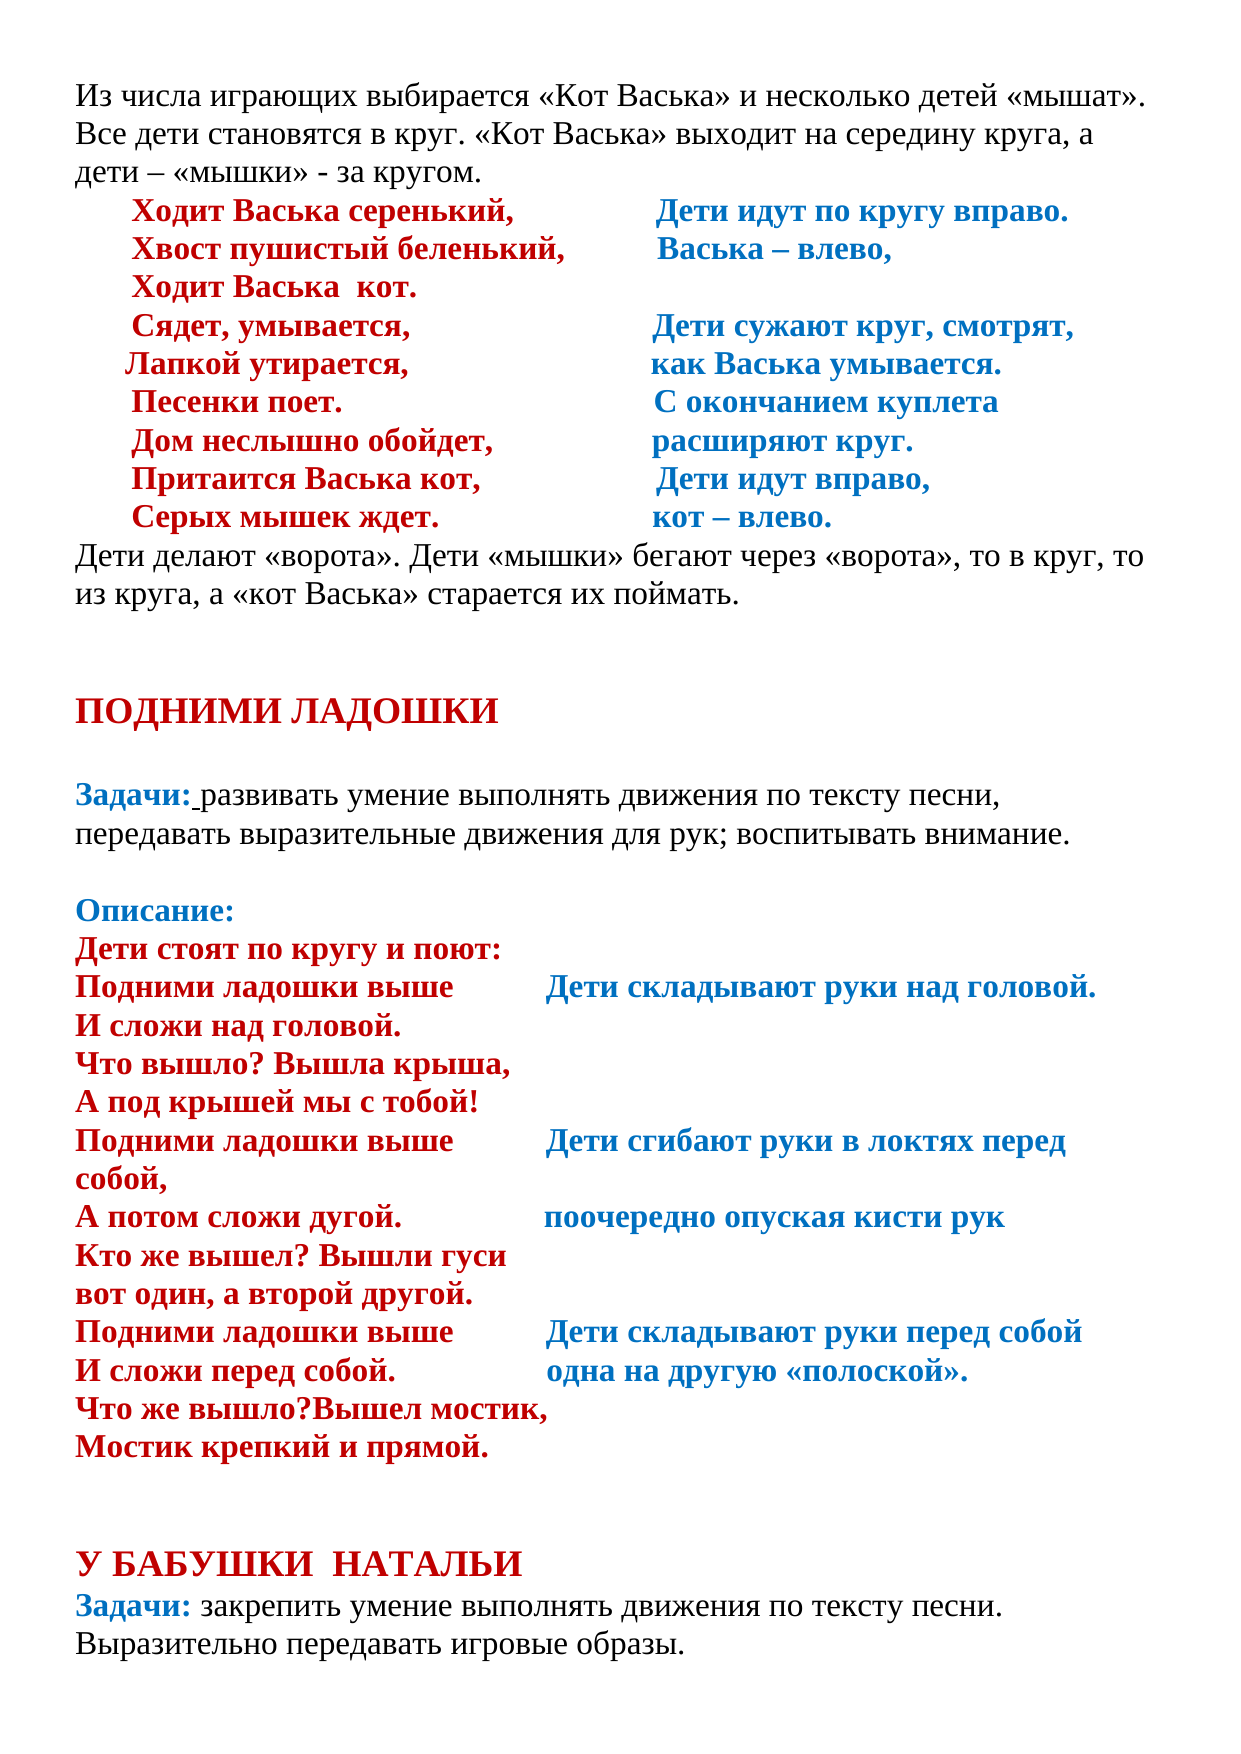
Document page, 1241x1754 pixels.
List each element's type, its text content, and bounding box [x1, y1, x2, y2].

text Описание: [75, 890, 1165, 928]
text Что вышло? Вышла крыша, [75, 1043, 1165, 1081]
text Задачи: закрепить умение выполнять движения по тексту песни. Выразительно передавать игровые образы. [75, 1585, 1165, 1661]
text Подними ладошки выше Дети складывают руки перед собой [75, 1311, 1165, 1350]
text Подними ладошки выше Дети складывают руки над головой. [75, 966, 1165, 1005]
text У БАБУШКИ НАТАЛЬИ [75, 1542, 1165, 1585]
text Притаится Васька кот, Дети идут вправо, [75, 458, 1165, 497]
text Дети делают «ворота». Дети «мышки» бегают через «ворота», то в круг, то из круга, а «кот Васька» старается их поймать. [75, 535, 1165, 612]
text Мостик крепкий и прямой. [75, 1426, 1165, 1465]
text Ходит Васька серенький, Дети идут по кругу вправо. [75, 190, 1165, 228]
text Задачи: развивать умение выполнять движения по тексту песни, передавать выразительные движения для рук; воспитывать внимание. [75, 775, 1165, 851]
text Лапкой утирается, как Васька умывается. [75, 343, 1165, 382]
text Дом неслышно обойдет, расширяют круг. [75, 420, 1165, 458]
text вот один, а второй другой. [75, 1273, 1165, 1311]
text Подними ладошки выше Дети сгибают руки в локтях перед собой, [75, 1120, 1165, 1196]
text А под крышей мы с тобой! [75, 1081, 1165, 1120]
text Песенки поет. С окончанием куплета [75, 382, 1165, 420]
text И сложи над головой. [75, 1005, 1165, 1043]
text И сложи перед собой. одна на другую «полоской». [75, 1350, 1165, 1388]
text ПОДНИМИ ЛАДОШКИ [75, 688, 1165, 732]
text Сядет, умывается, Дети сужают круг, смотрят, [75, 305, 1165, 343]
text А потом сложи дугой. поочередно опуская кисти рук [75, 1196, 1165, 1235]
text Серых мышек ждет. кот – влево. [75, 497, 1165, 535]
text Из числа играющих выбирается «Кот Васька» и несколько детей «мышат». Все дети становятся в круг. «Кот Васька» выходит на середину круга, а дети – «мышки» - за кругом. [75, 75, 1165, 190]
text Хвост пушистый беленький, Васька – влево, [75, 228, 1165, 267]
text Что же вышло?Вышел мостик, [75, 1388, 1165, 1426]
text Ходит Васька кот. [75, 267, 1165, 305]
text Дети стоят по кругу и поют: [75, 928, 1165, 966]
text Кто же вышел? Вышли гуси [75, 1235, 1165, 1273]
